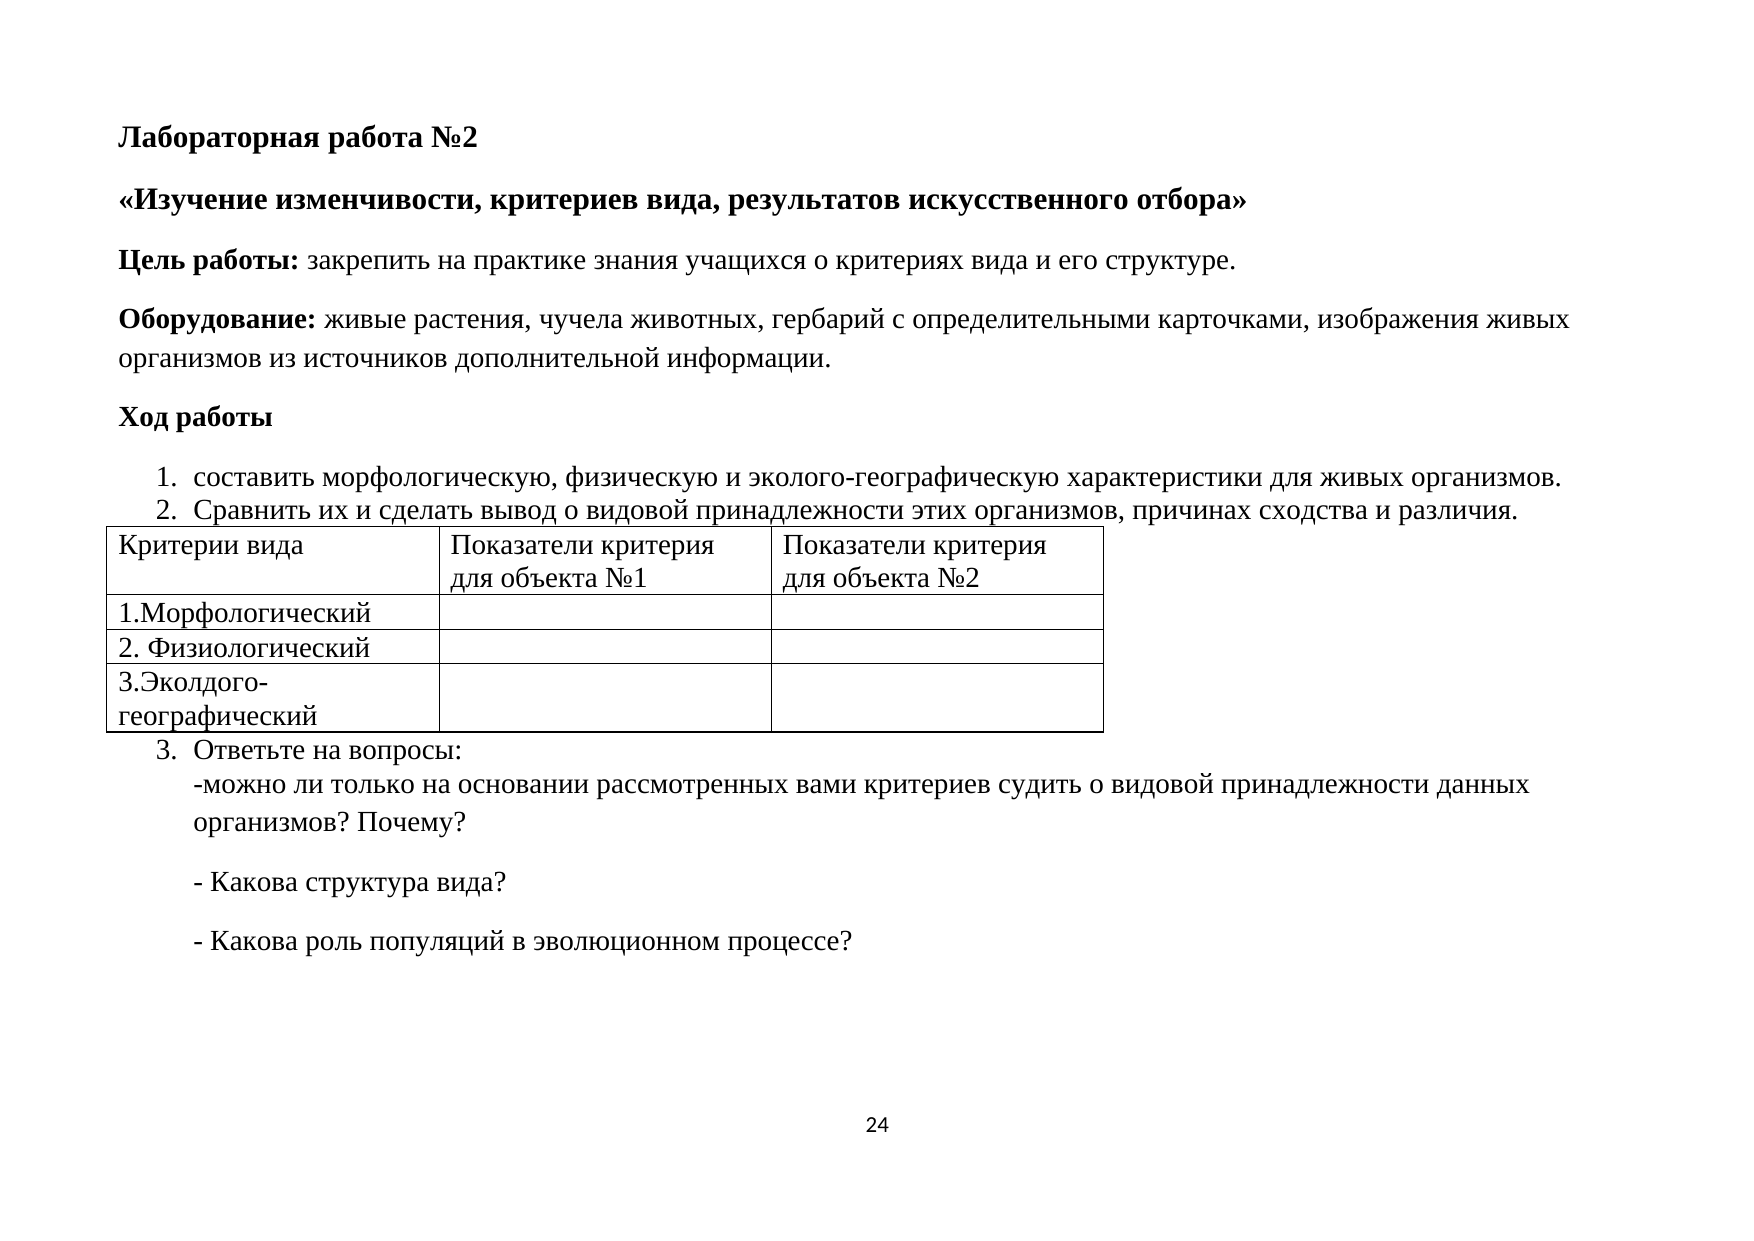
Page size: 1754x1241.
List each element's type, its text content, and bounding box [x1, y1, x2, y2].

text Ход работы [118, 399, 1636, 433]
text Цель работы: закрепить на практике знания учащихся о критериях вида и его структуре. [118, 242, 1636, 276]
list Сравнить их и сделать вывод о видовой принадлежности этих организмов, причинах сходства и различия. [156, 492, 1636, 526]
table_header Показатели критерия для объекта №2 [772, 527, 1103, 594]
text - Какова роль популяций в эволюционном процессе? [193, 923, 1636, 957]
table_cell 2. Физиологический [107, 630, 439, 663]
table_cell [440, 664, 771, 731]
list Ответьте на вопросы: [156, 732, 1636, 766]
table_cell [772, 664, 1103, 731]
table_cell 1.Морфологический [107, 595, 439, 629]
table_cell [772, 595, 1103, 629]
table_cell [772, 630, 1103, 663]
table_cell [440, 630, 771, 663]
text -можно ли только на основании рассмотренных вами критериев судить о видовой принадлежности данных организмов? Почему? [193, 766, 1636, 838]
text Лабораторная работа №2 [118, 118, 1636, 154]
table_header Показатели критерия для объекта №1 [440, 527, 771, 594]
list составить морфологическую, физическую и эколого-географическую характеристики для живых организмов. [156, 459, 1636, 492]
text «Изучение изменчивости, критериев вида, результатов искусственного отбора» [118, 180, 1636, 216]
table_header Критерии вида [107, 527, 439, 594]
table_cell 3.Эколдого-географический [107, 664, 439, 731]
table_cell [440, 595, 771, 629]
text - Какова структура вида? [193, 864, 1636, 897]
text Оборудование: живые растения, чучела животных, гербарий с определительными карточками, изображения живых организмов из источников дополнительной информации. [118, 302, 1636, 374]
